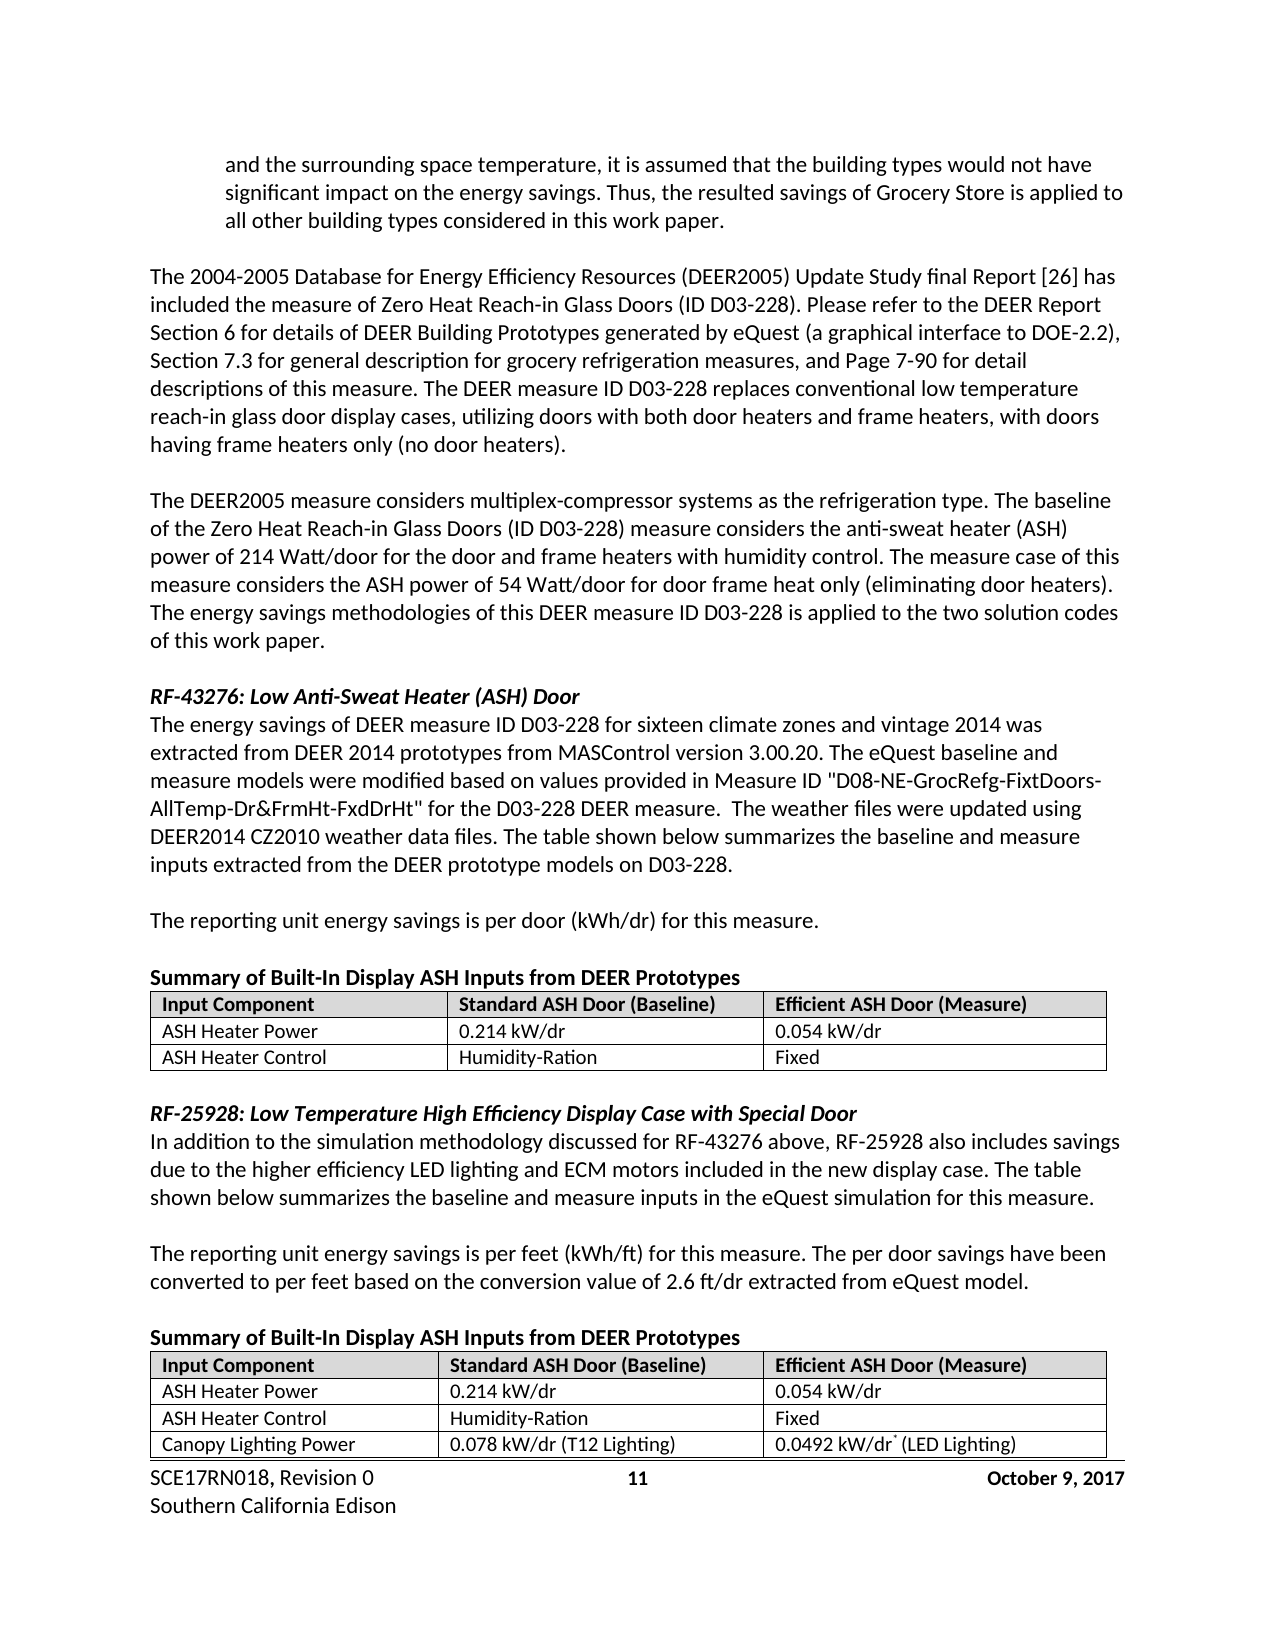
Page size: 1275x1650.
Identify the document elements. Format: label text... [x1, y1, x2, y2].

table_cell ASH Heater Control [151, 1045, 447, 1070]
table_header Input Component [151, 992, 447, 1017]
table_cell 0.0492 kW/dr* (LED Lighting) [764, 1432, 1106, 1457]
text The reporting unit energy savings is per door (kWh/dr) for this measure. [150, 907, 1125, 934]
table_cell ASH Heater Power [151, 1379, 438, 1404]
table_header Efficient ASH Door (Measure) [764, 992, 1106, 1017]
table_cell Humidity-Ration [439, 1405, 763, 1431]
table_cell 0.054 kW/dr [764, 1018, 1106, 1043]
table_cell Canopy Lighting Power [151, 1432, 438, 1457]
table_cell 0.078 kW/dr (T12 Lighting) [439, 1432, 763, 1457]
table_header Efficient ASH Door (Measure) [764, 1352, 1106, 1378]
text Summary of Built-In Display ASH Inputs from DEER Prototypes [150, 963, 1125, 991]
table_cell 0.214 kW/dr [439, 1379, 763, 1404]
table_cell 0.214 kW/dr [448, 1018, 763, 1043]
text The DEER2005 measure considers multiplex-compressor systems as the refrigeration type. The baseline of the Zero Heat Reach-in Glass Doors (ID D03-228) measure considers the anti-sweat heater (ASH) power of 214 Watt/door for the door and frame heaters with humidity control. The measure case of this measure considers the ASH power of 54 Watt/door for door frame heat only (eliminating door heaters). The energy savings methodologies of this DEER measure ID D03-228 is applied to the two solution codes of this work paper. [150, 486, 1125, 654]
table_header Standard ASH Door (Baseline) [448, 992, 763, 1017]
table_cell Fixed [764, 1405, 1106, 1431]
table_cell ASH Heater Control [151, 1405, 438, 1431]
text Summary of Built-In Display ASH Inputs from DEER Prototypes [150, 1323, 1125, 1351]
text The energy savings of DEER measure ID D03-228 for sixteen climate zones and vintage 2014 was extracted from DEER 2014 prototypes from MASControl version 3.00.20. The eQuest baseline and measure models were modified based on values provided in Measure ID "D08-NE-GrocRefg-FixtDoors-AllTemp-Dr&FrmHt-FxdDrHt" for the D03-228 DEER measure. The weather files were updated using DEER2014 CZ2010 weather data files. The table shown below summarizes the baseline and measure inputs extracted from the DEER prototype models on D03-228. [150, 710, 1125, 878]
table_cell ASH Heater Power [151, 1018, 447, 1043]
text The 2004-2005 Database for Energy Efficiency Resources (DEER2005) Update Study final Report [26] has included the measure of Zero Heat Reach-in Glass Doors (ID D03-228). Please refer to the DEER Report Section 6 for details of DEER Building Prototypes generated by eQuest (a graphical interface to DOE-2.2), Section 7.3 for general description for grocery refrigeration measures, and Page 7-90 for detail descriptions of this measure. The DEER measure ID D03-228 replaces conventional low temperature reach-in glass door display cases, utilizing doors with both door heaters and frame heaters, with doors having frame heaters only (no door heaters). [150, 262, 1125, 458]
text RF-25928: Low Temperature High Efficiency Display Case with Special Door [150, 1099, 1125, 1127]
text RF-43276: Low Anti-Sweat Heater (ASH) Door [150, 682, 1125, 710]
table_cell Humidity-Ration [448, 1045, 763, 1070]
text In addition to the simulation methodology discussed for RF-43276 above, RF-25928 also includes savings due to the higher efficiency LED lighting and ECM motors included in the new display case. The table shown below summarizes the baseline and measure inputs in the eQuest simulation for this measure. [150, 1127, 1125, 1211]
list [187, 150, 1125, 234]
table_header Input Component [151, 1352, 438, 1378]
table_cell Fixed [764, 1045, 1106, 1070]
table_header Standard ASH Door (Baseline) [439, 1352, 763, 1378]
text The reporting unit energy savings is per feet (kWh/ft) for this measure. The per door savings have been converted to per feet based on the conversion value of 2.6 ft/dr extracted from eQuest model. [150, 1239, 1125, 1295]
table_cell 0.054 kW/dr [764, 1379, 1106, 1404]
